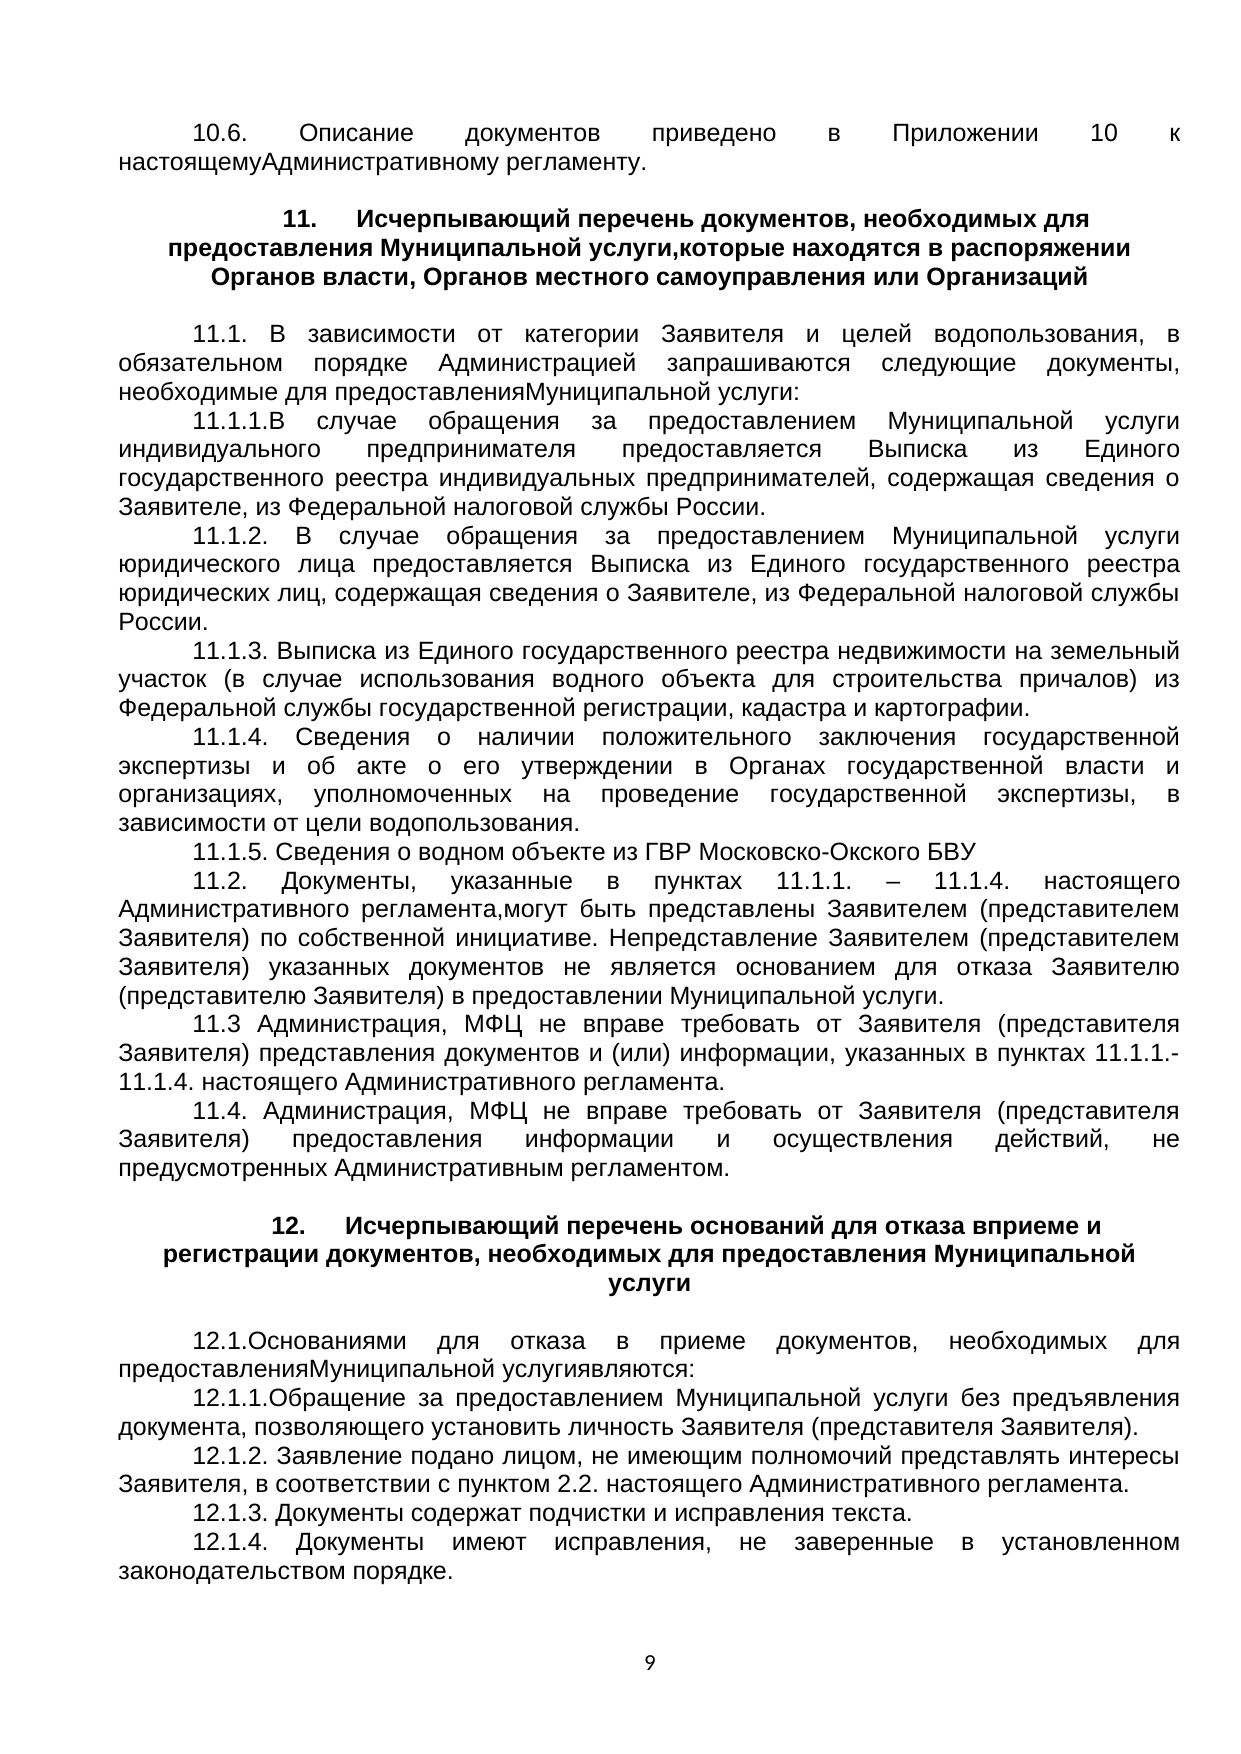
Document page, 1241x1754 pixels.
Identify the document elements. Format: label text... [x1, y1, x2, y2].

list 11.1.2. В случае обращения за предоставлением Муниципальной услуги юридического лица предоставляется Выписка из Единого государственного реестра юридических лиц, содержащая сведения о Заявителе, из Федеральной налоговой службы России. [118, 521, 1181, 636]
list 12.1.4. Документы имеют исправления, не заверенные в установленном законодательством порядке. [118, 1527, 1181, 1584]
list 12.1.1.Обращение за предоставлением Муниципальной услуги без предъявления документа, позволяющего установить личность Заявителя (представителя Заявителя). [118, 1383, 1181, 1441]
list 10.6. Описание документов приведено в Приложении 10 к настоящемуАдминистративному регламенту. [118, 118, 1181, 176]
list 11.4. Администрация, МФЦ не вправе требовать от Заявителя (представителя Заявителя) предоставления информации и осуществления действий, не предусмотренных Административным регламентом. [118, 1096, 1181, 1182]
list 12.1.2. Заявление подано лицом, не имеющим полномочий представлять интересы Заявителя, в соответствии с пунктом 2.2. настоящего Административного регламента. [118, 1441, 1181, 1498]
list 12.1.Основаниями для отказа в приеме документов, необходимых для предоставленияМуниципальной услугиявляются: [118, 1326, 1181, 1383]
list 11.1.5. Сведения о водном объекте из ГВР Московско-Окского БВУ [118, 837, 1181, 866]
list Исчерпывающий перечень документов, необходимых для предоставления Муниципальной услуги,которые находятся в распоряжении Органов власти, Органов местного самоуправления или Организаций [118, 204, 1181, 291]
list 11.3 Администрация, МФЦ не вправе требовать от Заявителя (представителя Заявителя) представления документов и (или) информации, указанных в пунктах 11.1.1.-11.1.4. настоящего Административного регламента. [118, 1009, 1181, 1096]
list 11.2. Документы, указанные в пунктах 11.1.1. – 11.1.4. настоящего Административного регламента,могут быть представлены Заявителем (представителем Заявителя) по собственной инициативе. Непредставление Заявителем (представителем Заявителя) указанных документов не является основанием для отказа Заявителю (представителю Заявителя) в предоставлении Муниципальной услуги. [118, 866, 1181, 1009]
list Исчерпывающий перечень оснований для отказа вприеме и регистрации документов, необходимых для предоставления Муниципальной услуги [118, 1211, 1181, 1297]
list 12.1.3. Документы содержат подчистки и исправления текста. [118, 1498, 1181, 1527]
list 11.1. В зависимости от категории Заявителя и целей водопользования, в обязательном порядке Администрацией запрашиваются следующие документы, необходимые для предоставленияМуниципальной услуги: [118, 319, 1181, 406]
list 11.1.3. Выписка из Единого государственного реестра недвижимости на земельный участок (в случае использования водного объекта для строительства причалов) из Федеральной службы государственной регистрации, кадастра и картографии. [118, 636, 1181, 722]
list 11.1.1.В случае обращения за предоставлением Муниципальной услуги индивидуального предпринимателя предоставляется Выписка из Единого государственного реестра индивидуальных предпринимателей, содержащая сведения о Заявителе, из Федеральной налоговой службы России. [118, 406, 1181, 521]
list 11.1.4. Сведения о наличии положительного заключения государственной экспертизы и об акте о его утверждении в Органах государственной власти и организациях, уполномоченных на проведение государственной экспертизы, в зависимости от цели водопользования. [118, 722, 1181, 837]
